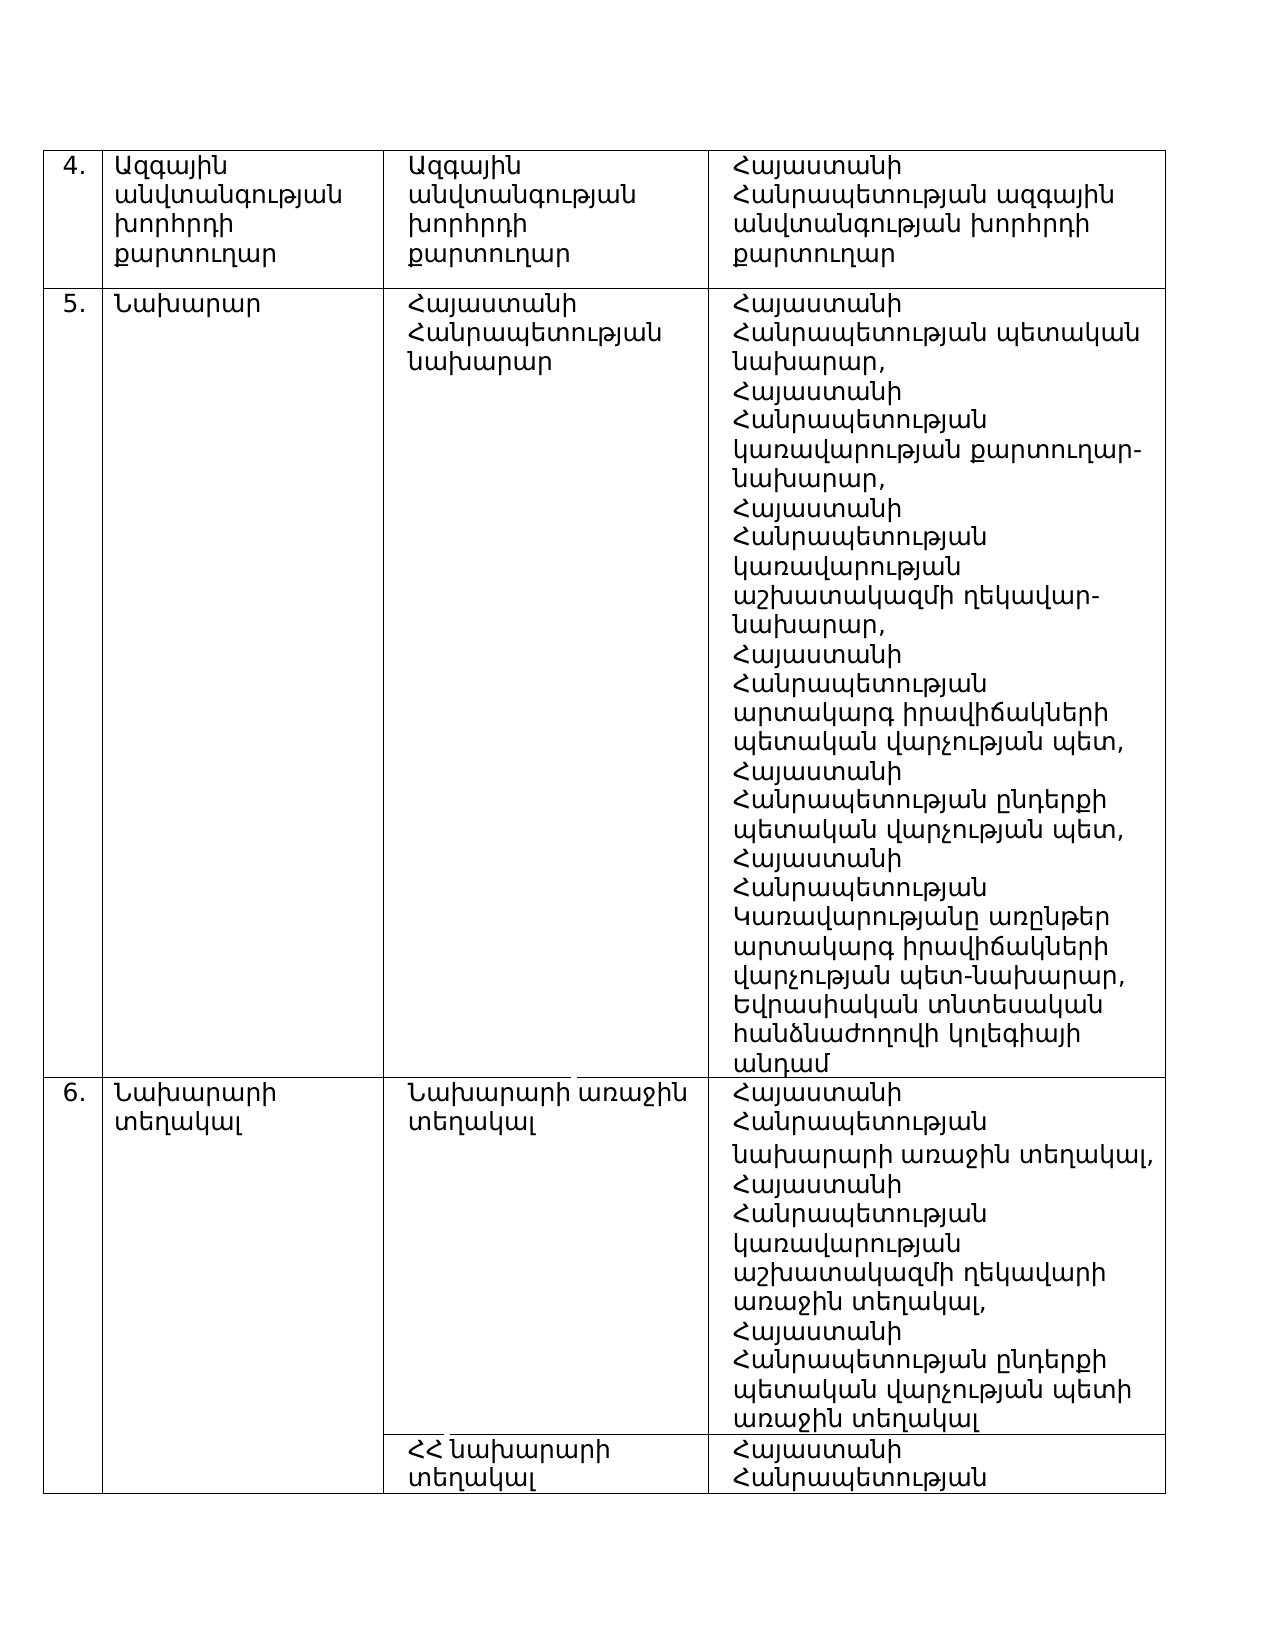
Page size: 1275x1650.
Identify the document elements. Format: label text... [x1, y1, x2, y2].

table_cell [44, 289, 102, 1077]
table_cell [103, 1434, 383, 1493]
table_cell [709, 1435, 1165, 1493]
table_cell Հայաստանի Հանրապետության նախարարի առաջին տեղակալ, Հայաստանի Հանրապետության կառավարության աշխատակազմի ղեկավարի առաջին տեղակալ, Հայաստանի Հանրապետության ընդերքի պետական վարչության պետի առաջին տեղակալ [709, 1078, 1165, 1434]
table_cell [44, 1078, 102, 1434]
table_cell ՀՀ նախարարի տեղակալ [384, 1435, 708, 1493]
table_cell Նախարարի տեղակալ [103, 1078, 383, 1434]
table_cell [44, 1434, 102, 1493]
table_cell [44, 151, 102, 288]
table_cell Հայաստանի Հանրապետության պետական նախարար, Հայաստանի Հանրապետության կառավարության քարտուղար-նախարար, Հայաստանի Հանրապետության կառավարության աշխատակազմի ղեկավար-նախարար, Հայաստանի Հանրապետության արտակարգ իրավիճակների պետական վարչության պետ, Հայաստանի Հանրապետության ընդերքի պետական վարչության պետ, Հայաստանի Հանրապետության Կառավարությանը առընթեր արտակարգ իրավիճակների վարչության պետ-նախարար, Եվրասիական տնտեսական հանձնաժողովի կոլեգիայի անդամ [709, 289, 1165, 1077]
table_cell Նախարարի առաջին տեղակալ [384, 1078, 708, 1434]
table_cell Նախարար [103, 289, 383, 1077]
table_cell Ազգային անվտանգության խորհրդի քարտուղար [384, 151, 708, 288]
table_cell Ազգային անվտանգության խորհրդի քարտուղար [103, 151, 383, 288]
table_cell Հայաստանի Հանրապետության նախարար [384, 289, 708, 1077]
table_cell Հայաստանի Հանրապետության ազգային անվտանգության խորհրդի քարտուղար [709, 151, 1165, 288]
